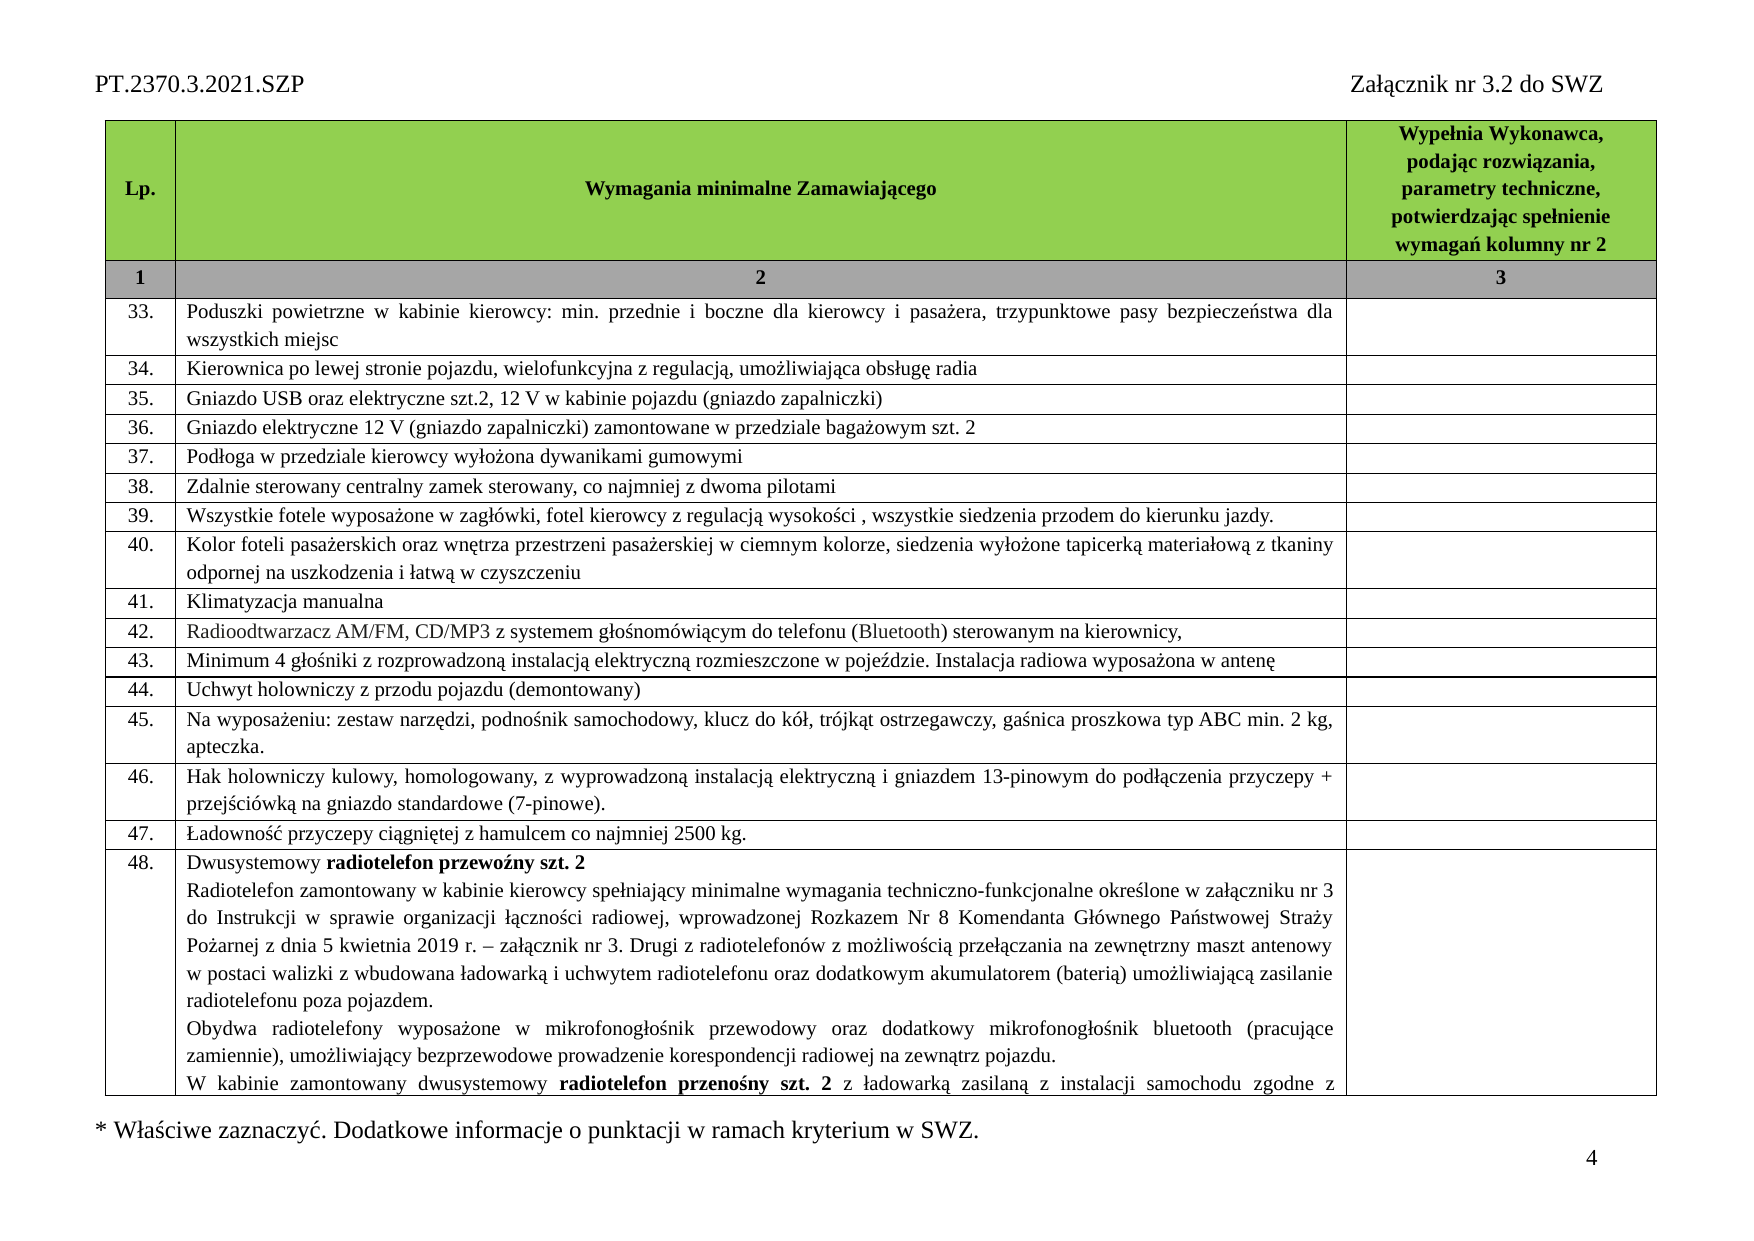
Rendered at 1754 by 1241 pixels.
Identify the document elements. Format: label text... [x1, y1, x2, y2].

table_cell Na wyposażeniu: zestaw narzędzi, podnośnik samochodowy, klucz do kół, trójkąt ostrzegawczy, gaśnica proszkowa typ ABC min. 2 kg, apteczka. [176, 707, 1346, 763]
table_cell [1347, 503, 1656, 531]
table_cell Minimum 4 głośniki z rozprowadzoną instalacją elektryczną rozmieszczone w pojeździe. Instalacja radiowa wyposażona w antenę [176, 648, 1346, 676]
table_header Wypełnia Wykonawca, podając rozwiązania, parametry techniczne, potwierdzając spełnienie wymagań kolumny nr 2 [1347, 121, 1656, 260]
table_cell Kierownica po lewej stronie pojazdu, wielofunkcyjna z regulacją, umożliwiająca obsługę radia [176, 356, 1346, 384]
table_header Wymagania minimalne Zamawiającego [176, 121, 1346, 260]
table_cell Gniazdo elektryczne 12 V (gniazdo zapalniczki) zamontowane w przedziale bagażowym szt. 2 [176, 415, 1346, 443]
table_cell Poduszki powietrzne w kabinie kierowcy: min. przednie i boczne dla kierowcy i pasażera, trzypunktowe pasy bezpieczeństwa dla wszystkich miejsc [176, 299, 1346, 355]
table_header Lp. [106, 121, 175, 260]
table_cell 48. [106, 850, 175, 1095]
table_cell [1347, 707, 1656, 763]
table_cell Hak holowniczy kulowy, homologowany, z wyprowadzoną instalacją elektryczną i gniazdem 13-pinowym do podłączenia przyczepy + przejściówką na gniazdo standardowe (7-pinowe). [176, 764, 1346, 820]
table_cell [1347, 385, 1656, 414]
table_cell [1347, 532, 1656, 588]
table_cell 42. [106, 619, 175, 647]
table_cell 36. [106, 415, 175, 443]
table_cell 37. [106, 444, 175, 472]
table_cell 1 [106, 261, 175, 298]
table_cell Uchwyt holowniczy z przodu pojazdu (demontowany) [176, 678, 1346, 706]
table_cell [1347, 764, 1656, 820]
table_cell [1347, 299, 1656, 355]
table_cell 3 [1347, 261, 1656, 298]
table_cell Radioodtwarzacz AM/FM, CD/MP3 z systemem głośnomówiącym do telefonu (Bluetooth) sterowanym na kierownicy, [176, 619, 1346, 647]
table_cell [176, 850, 1346, 1095]
table_cell Gniazdo USB oraz elektryczne szt.2, 12 V w kabinie pojazdu (gniazdo zapalniczki) [176, 385, 1346, 414]
table_cell 44. [106, 678, 175, 706]
table_cell [1347, 415, 1656, 443]
table_cell Kolor foteli pasażerskich oraz wnętrza przestrzeni pasażerskiej w ciemnym kolorze, siedzenia wyłożone tapicerką materiałową z tkaniny odpornej na uszkodzenia i łatwą w czyszczeniu [176, 532, 1346, 588]
table_cell Klimatyzacja manualna [176, 589, 1346, 618]
table_cell 40. [106, 532, 175, 588]
table_cell 45. [106, 707, 175, 763]
table_cell Wszystkie fotele wyposażone w zagłówki, fotel kierowcy z regulacją wysokości , wszystkie siedzenia przodem do kierunku jazdy. [176, 503, 1346, 531]
table_cell [1347, 474, 1656, 502]
table_cell 33. [106, 299, 175, 355]
table_cell 46. [106, 764, 175, 820]
table_cell 35. [106, 385, 175, 414]
table_cell Podłoga w przedziale kierowcy wyłożona dywanikami gumowymi [176, 444, 1346, 472]
table_cell [1347, 678, 1656, 706]
table_cell [1347, 850, 1656, 1095]
table_cell 47. [106, 821, 175, 849]
table_cell 34. [106, 356, 175, 384]
table_cell [1347, 821, 1656, 849]
table_cell 43. [106, 648, 175, 676]
table_cell [1347, 356, 1656, 384]
table_cell 2 [176, 261, 1346, 298]
table_cell [1347, 444, 1656, 472]
table_cell [1347, 589, 1656, 618]
table_cell Ładowność przyczepy ciągniętej z hamulcem co najmniej 2500 kg. [176, 821, 1346, 849]
table_cell Zdalnie sterowany centralny zamek sterowany, co najmniej z dwoma pilotami [176, 474, 1346, 502]
table_cell [1347, 648, 1656, 676]
table_cell [1347, 619, 1656, 647]
table_cell 39. [106, 503, 175, 531]
table_cell 41. [106, 589, 175, 618]
table_cell 38. [106, 474, 175, 502]
